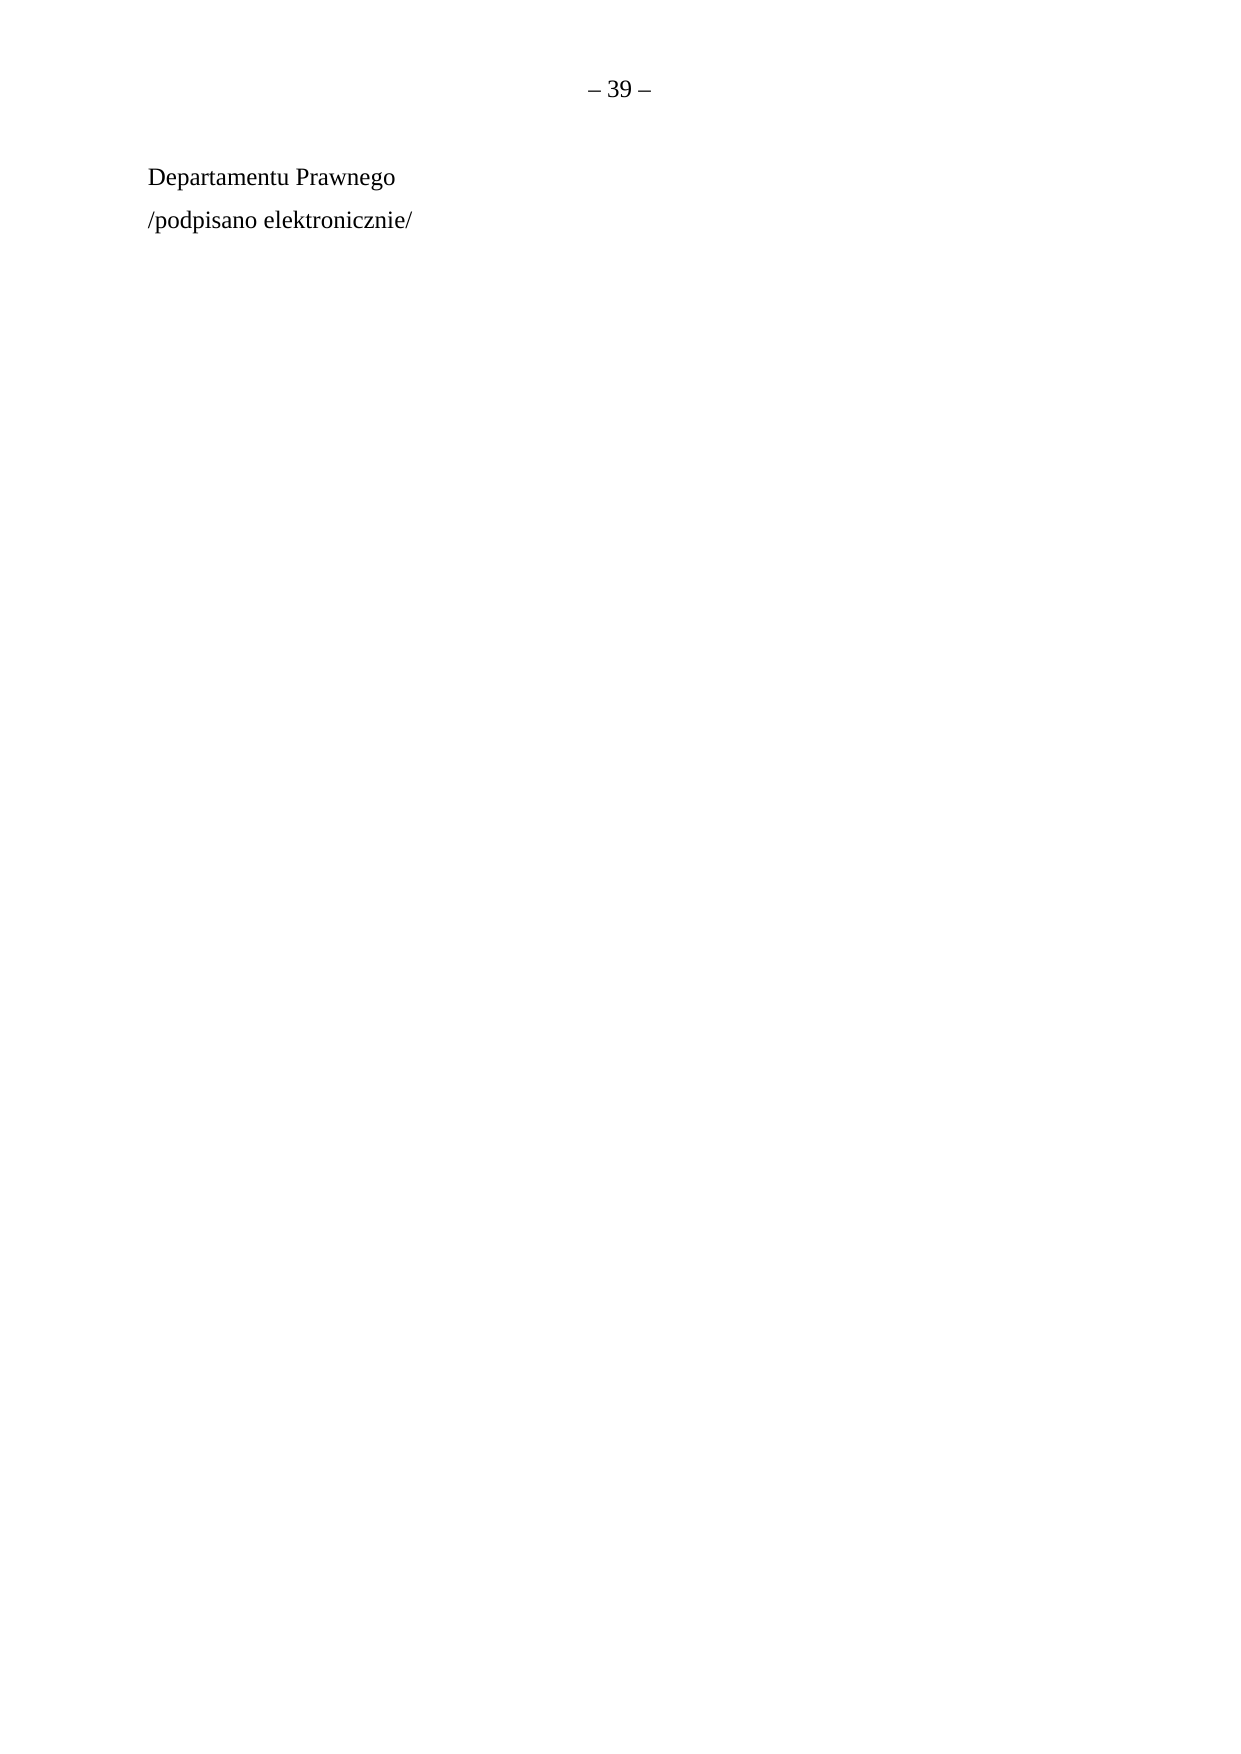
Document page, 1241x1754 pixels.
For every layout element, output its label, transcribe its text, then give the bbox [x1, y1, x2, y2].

text /podpisano elektronicznie/ [148, 206, 1091, 234]
text Departamentu Prawnego [148, 162, 1091, 191]
